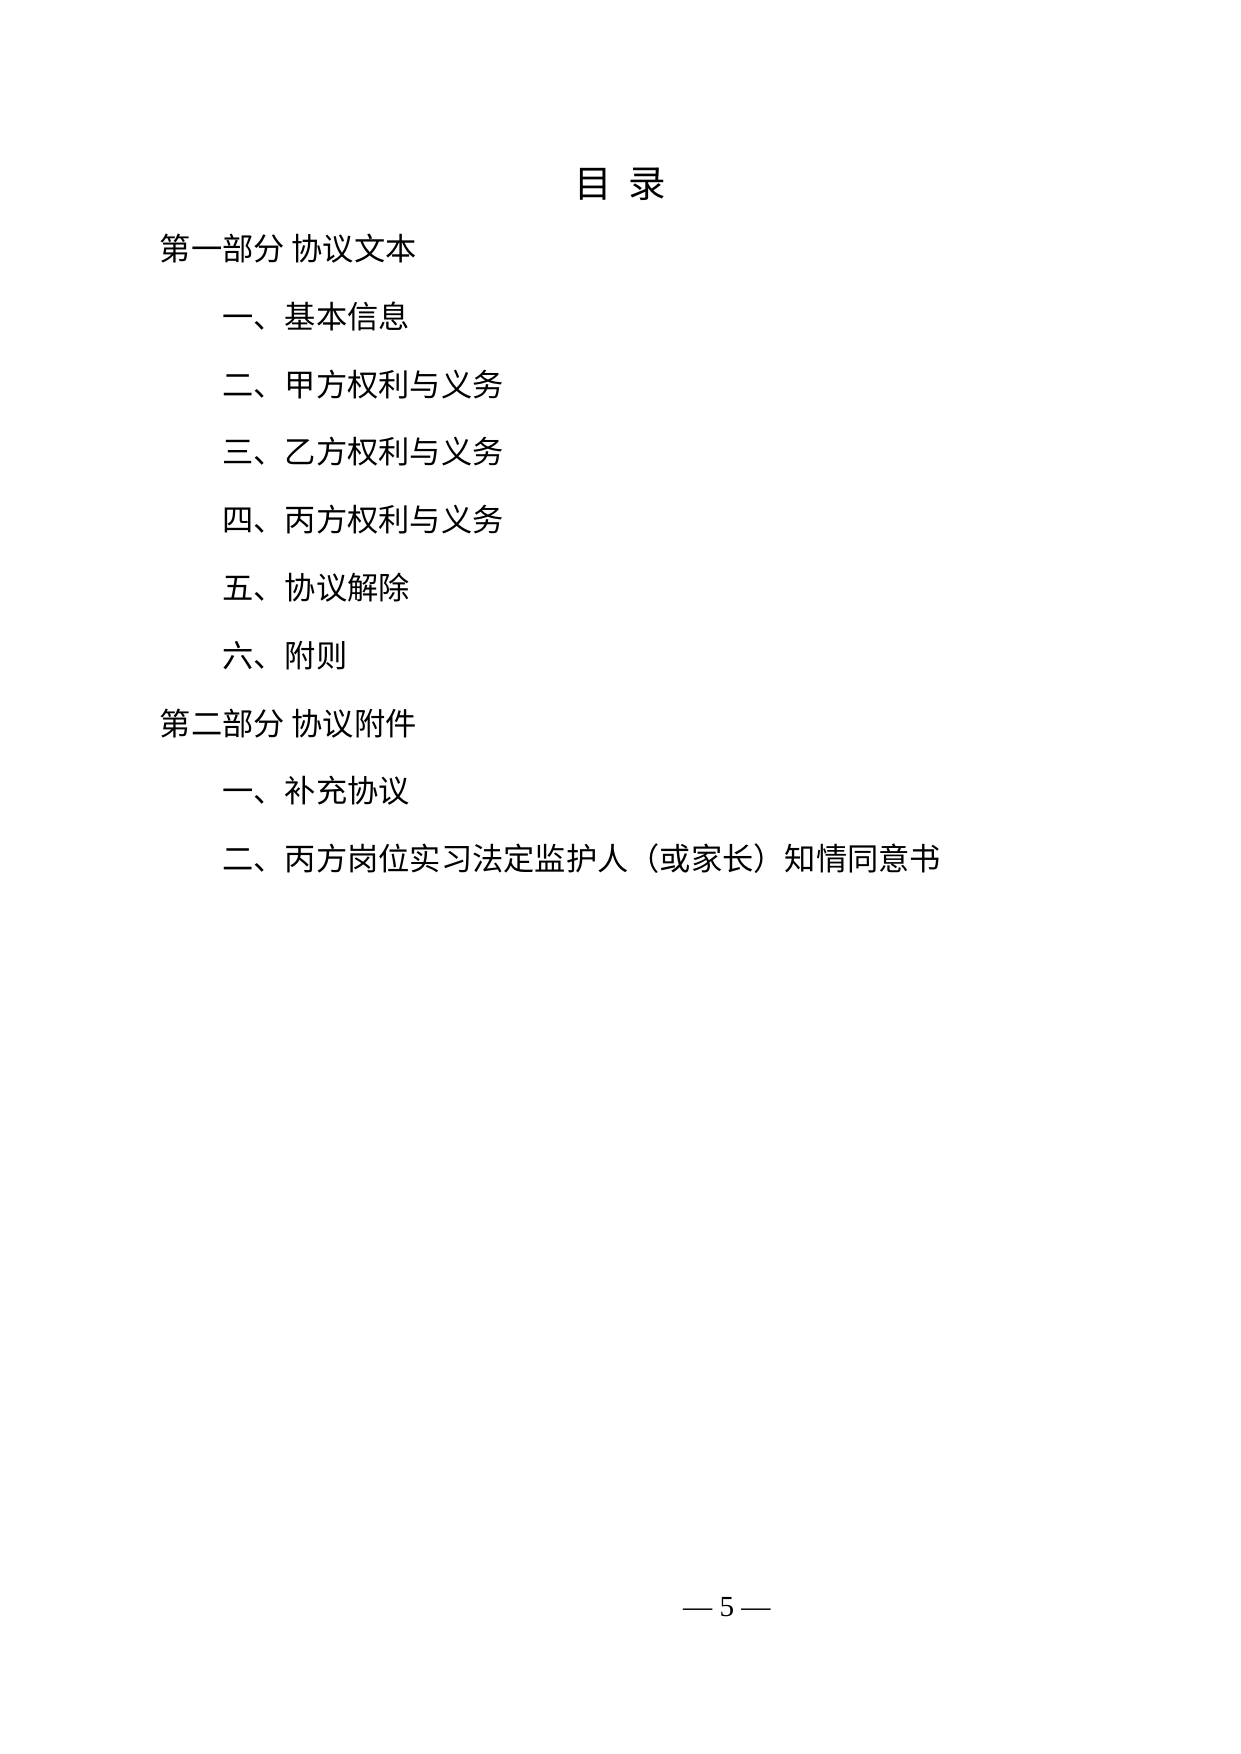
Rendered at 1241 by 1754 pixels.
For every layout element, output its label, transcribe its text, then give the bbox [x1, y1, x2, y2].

text 四、丙方权利与义务 [159, 495, 1081, 541]
text 二、甲方权利与义务 [159, 360, 1081, 405]
text 六、附则 [159, 631, 1081, 676]
text 一、基本信息 [159, 292, 1081, 337]
text 目 录 [159, 153, 1081, 208]
text 一、补充协议 [159, 767, 1081, 812]
text 二、丙方岗位实习法定监护人（或家长）知情同意书 [159, 834, 1081, 879]
text 第一部分 协议文本 [159, 224, 1081, 269]
text 第二部分 协议附件 [159, 699, 1081, 744]
text 三、乙方权利与义务 [159, 427, 1081, 473]
text 五、协议解除 [159, 563, 1081, 608]
